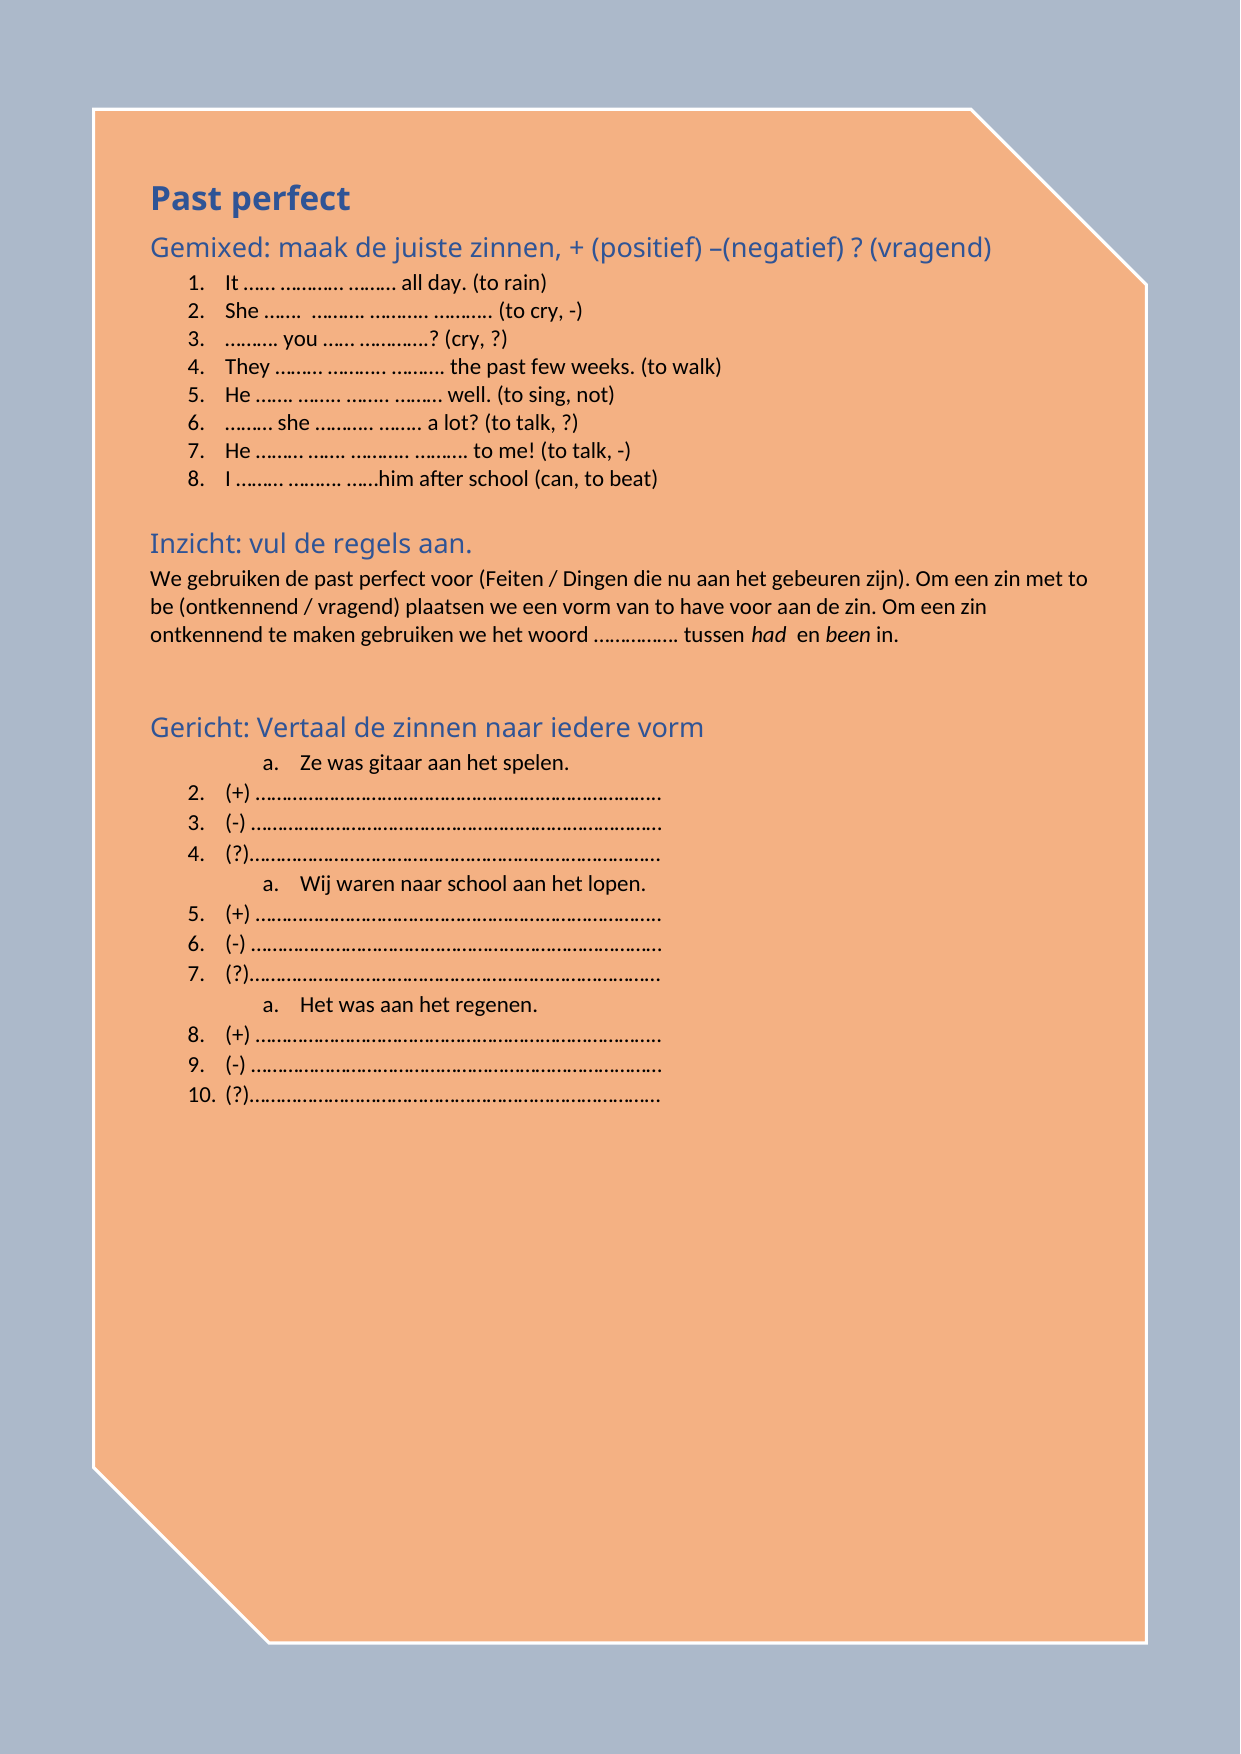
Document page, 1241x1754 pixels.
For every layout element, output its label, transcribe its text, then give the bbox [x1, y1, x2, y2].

subtitle Gericht: Vertaal de zinnen naar iedere vorm [150, 708, 1090, 745]
subtitle Past perfect [150, 175, 1090, 220]
list He ……… ……. ……….. ………. to me! (to talk, -) [187, 436, 1090, 464]
list (+) ………………………………………………………………….. [187, 1020, 1090, 1048]
list ……… she ……….. …….. a lot? (to talk, ?) [187, 408, 1090, 436]
list Het was aan het regenen. [262, 990, 1090, 1018]
list They ……… ……….. ………. the past few weeks. (to walk) [187, 352, 1090, 380]
list (-) …………………………………………………………………… [187, 929, 1090, 957]
list (?)…………………………………………………………………… [187, 839, 1090, 867]
list (+) ………………………………………………………………….. [187, 778, 1090, 806]
list (?)…………………………………………………………………… [187, 1080, 1090, 1108]
list (-) …………………………………………………………………… [187, 1050, 1090, 1078]
list ………. you …… ………….? (cry, ?) [187, 324, 1090, 352]
list Wij waren naar school aan het lopen. [262, 869, 1090, 897]
subtitle Gemixed: maak de juiste zinnen, + (positief) –(negatief) ? (vragend) [150, 228, 1090, 265]
text We gebruiken de past perfect voor (Feiten / Dingen die nu aan het gebeuren zijn). Om een zin met to be (ontkennend / vragend) plaatsen we een vorm van to have voor aan de zin. Om een zin ontkennend te maken gebruiken we het woord ……………. tussen had en been in. [150, 564, 1090, 648]
subtitle Inzicht: vul de regels aan. [150, 524, 1090, 561]
list Ze was gitaar aan het spelen. [262, 748, 1090, 776]
list It …… ………… ……… all day. (to rain) [187, 268, 1090, 296]
list I ……… ………. ……him after school (can, to beat) [187, 464, 1090, 492]
list (?)…………………………………………………………………… [187, 959, 1090, 988]
list (+) ………………………………………………………………….. [187, 899, 1090, 927]
list (-) …………………………………………………………………… [187, 808, 1090, 837]
list He ……. …….. …….. ……… well. (to sing, not) [187, 380, 1090, 408]
list She ……. ………. ……….. ……….. (to cry, -) [187, 296, 1090, 324]
